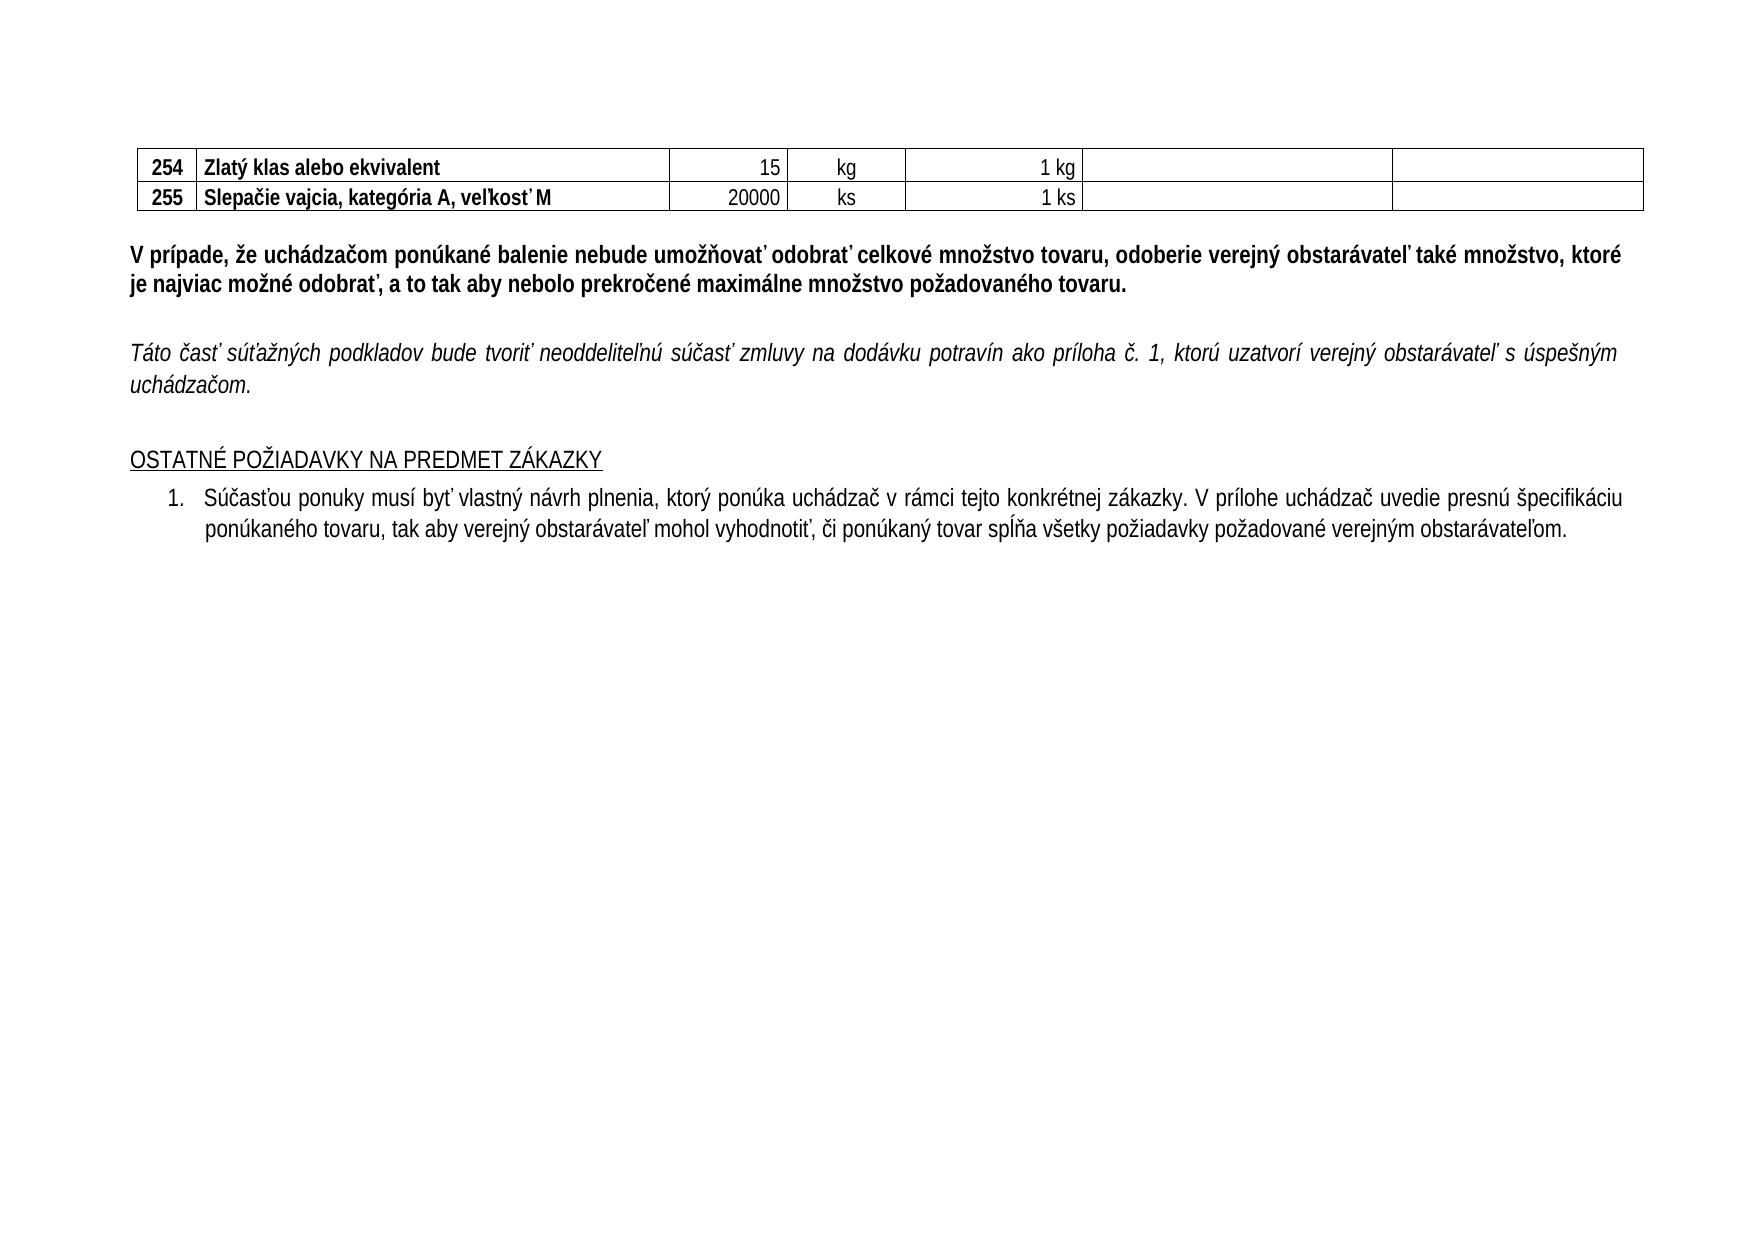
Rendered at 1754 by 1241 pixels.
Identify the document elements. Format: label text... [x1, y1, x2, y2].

table_cell [1393, 149, 1643, 181]
table_cell kg [788, 149, 905, 181]
table_cell 1 kg [906, 149, 1082, 181]
table_cell 15 [670, 149, 787, 181]
list Súčasťou ponuky musí byť vlastný návrh plnenia, ktorý ponúka uchádzač v rámci tejto konkrétnej zákazky. V prílohe uchádzač uvedie presnú špecifikáciu ponúkaného tovaru, tak aby verejný obstarávateľ mohol vyhodnotiť, či ponúkaný tovar spĺňa všetky požiadavky požadované verejným obstarávateľom. [167, 483, 1624, 543]
text Táto časť súťažných podkladov bude tvoriť neoddeliteľnú súčasť zmluvy na dodávku potravín ako príloha č. 1, ktorú uzatvorí verejný obstarávateľ s úspešným uchádzačom. [130, 338, 1624, 398]
table_cell ks [788, 182, 905, 210]
text OSTATNÉ POŽIADAVKY NA PREDMET ZÁKAZKY [130, 445, 1624, 474]
table_cell 254 [138, 149, 196, 181]
table_cell 20000 [670, 182, 787, 210]
table_cell [1083, 149, 1392, 181]
table_cell 255 [138, 182, 196, 210]
table_cell Zlatý klas alebo ekvivalent [197, 149, 669, 181]
table_cell [1393, 182, 1643, 210]
table_cell 1 ks [906, 182, 1082, 210]
table_cell [1083, 182, 1392, 210]
text V prípade, že uchádzačom ponúkané balenie nebude umožňovať odobrať celkové množstvo tovaru, odoberie verejný obstarávateľ také množstvo, ktoré je najviac možné odobrať, a to tak aby nebolo prekročené maximálne množstvo požadovaného tovaru. [130, 240, 1624, 297]
table_cell Slepačie vajcia, kategória A, veľkosť M [197, 182, 669, 210]
